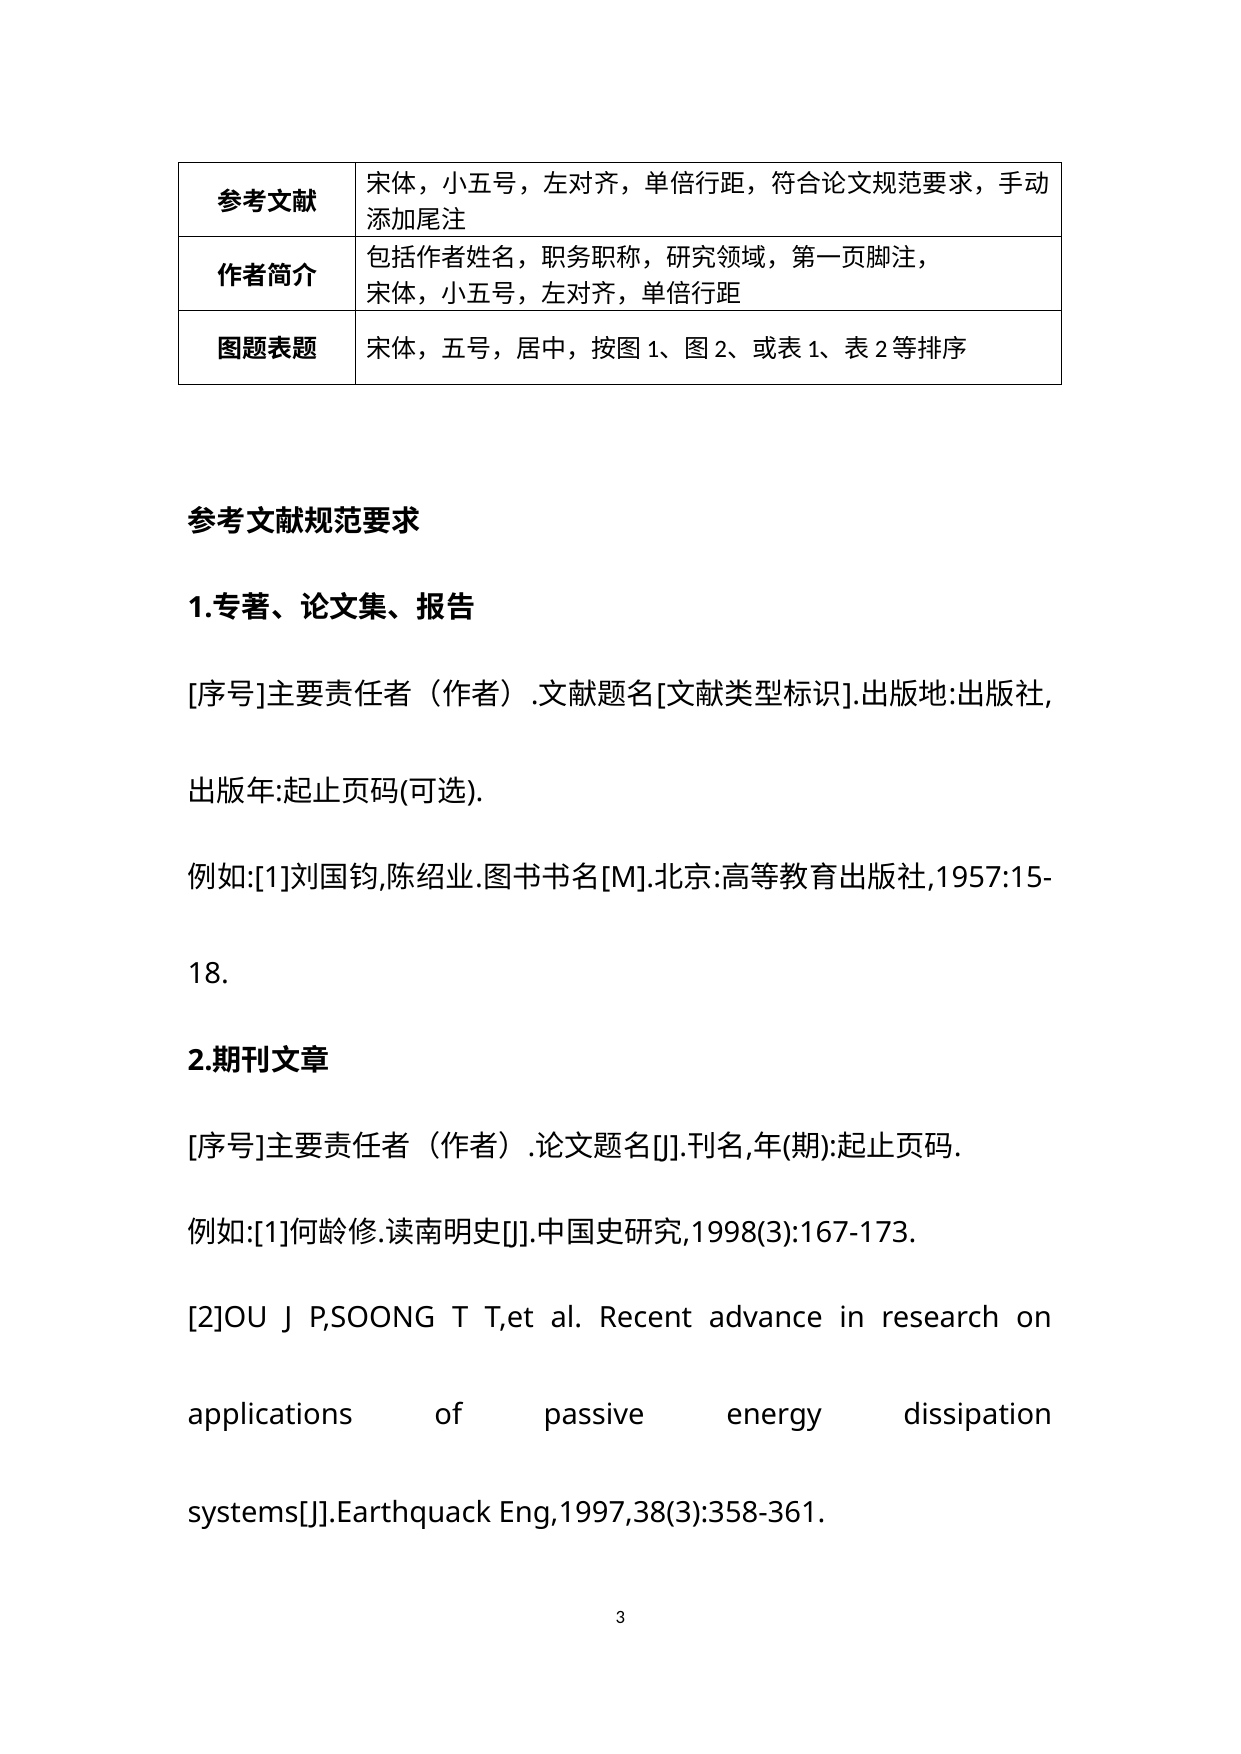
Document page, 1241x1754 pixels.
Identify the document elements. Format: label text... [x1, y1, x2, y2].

text 参考文献规范要求 [187, 487, 1053, 552]
text 例如:[1]何龄修.读南明史[J].中国史研究,1998(3):167-173. [187, 1197, 1053, 1262]
table_cell 参考文献 [179, 163, 355, 236]
table_cell 宋体，五号，居中，按图1、图2、或表1、表2等排序 [356, 311, 1061, 383]
text 1.专著、论文集、报告 [187, 573, 1053, 638]
table_cell 图题表题 [179, 311, 355, 383]
table_cell 宋体，小五号，左对齐，单倍行距，符合论文规范要求，手动添加尾注 [356, 163, 1061, 236]
table_cell 作者简介 [179, 237, 355, 310]
text [序号]主要责任者（作者）.论文题名[J].刊名,年(期):起止页码. [187, 1111, 1053, 1176]
table_cell 包括作者姓名，职务职称，研究领域，第一页脚注， 宋体，小五号，左对齐，单倍行距 [356, 237, 1061, 310]
text 2.期刊文章 [187, 1025, 1053, 1090]
text [序号]主要责任者（作者）.文献题名[文献类型标识].出版地:出版社,出版年:起止页码(可选). [187, 659, 1053, 821]
text 例如:[1]刘国钧,陈绍业.图书书名[M].北京:高等教育出版社,1957:15-18. [187, 843, 1053, 1005]
text [2]OU J P,SOONG T T,et al. Recent advance in research on applications of passive energy dissipation systems[J].Earthquack Eng,1997,38(3):358-361. [187, 1283, 1053, 1543]
